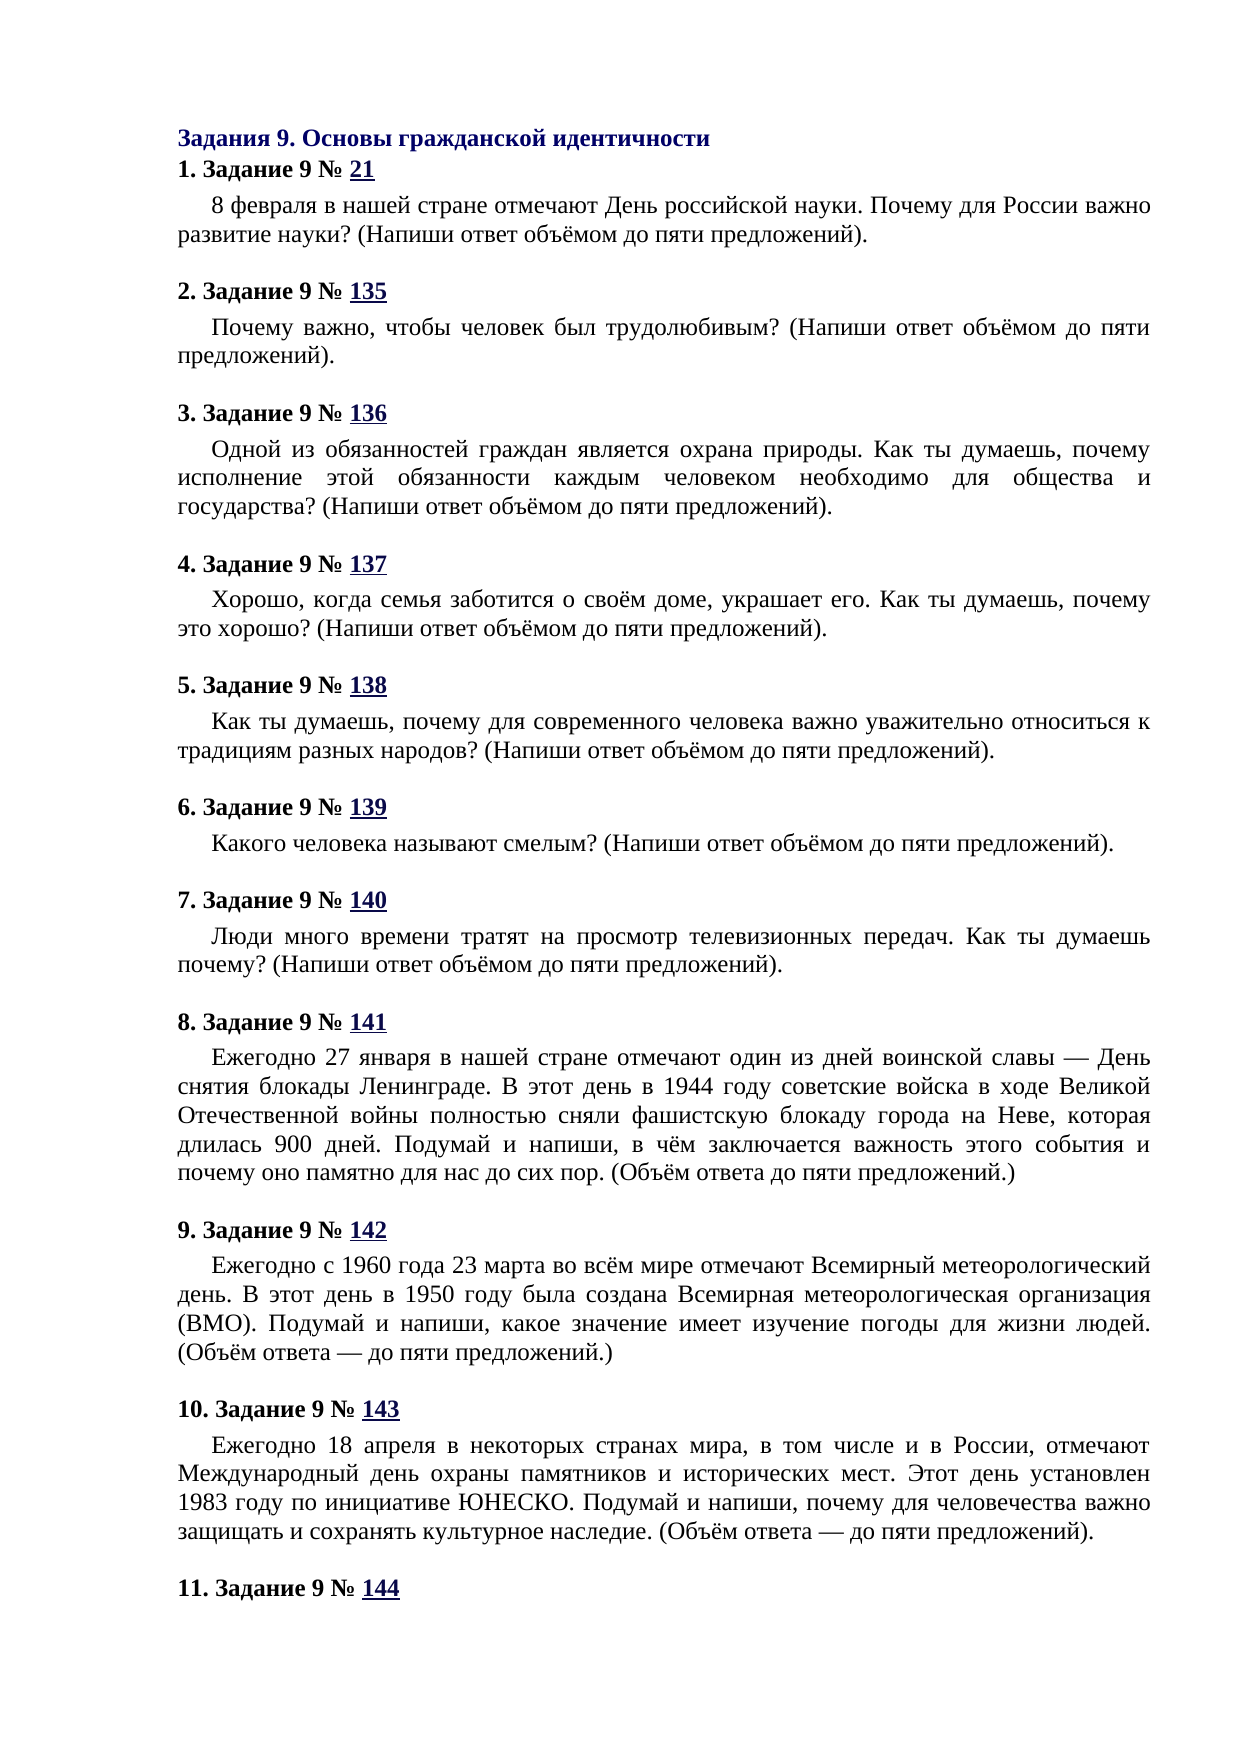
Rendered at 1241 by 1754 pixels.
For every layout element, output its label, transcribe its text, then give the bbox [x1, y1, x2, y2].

text 4. Задание 9 № 137 [177, 549, 1152, 577]
text Почему важно, чтобы человек был трудолюбивым? (Напиши ответ объёмом до пяти предложений). [177, 312, 1152, 369]
text Какого человека называют смелым? (Напиши ответ объёмом до пяти предложений). [177, 828, 1152, 856]
text Ежегодно с 1960 года 23 марта во всём мире отмечают Всемирный метеорологический день. В этот день в 1950 году была создана Всемирная метеорологическая организация (ВМО). Подумай и напиши, какое значение имеет изучение погоды для жизни людей. (Объём ответа — до пяти предложений.) [177, 1251, 1152, 1366]
text Люди много времени тратят на просмотр телевизионных передач. Как ты думаешь почему? (Напиши ответ объёмом до пяти предложений). [177, 921, 1152, 978]
text 2. Задание 9 № 135 [177, 276, 1152, 305]
text 8 февраля в нашей стране отмечают День российской науки. Почему для России важно развитие науки? (Напиши ответ объёмом до пяти предложений). [177, 190, 1152, 248]
text 8. Задание 9 № 141 [177, 1007, 1152, 1036]
text Задания 9. Основы гражданской идентичности [177, 118, 1152, 152]
text Ежегодно 27 января в нашей стране отмечают один из дней воинской славы — День снятия блокады Ленинграде. В этот день в 1944 году советские войска в ходе Великой Отечественной войны полностью сняли фашистскую блокаду города на Неве, которая длилась 900 дней. Подумай и напиши, в чём заключается важность этого события и почему оно памятно для нас до сих пор. (Объём ответа до пяти предложений.) [177, 1042, 1152, 1186]
text 6. Задание 9 № 139 [177, 792, 1152, 821]
text Ежегодно 18 апреля в некоторых странах мира, в том числе и в России, отмечают Международный день охраны памятников и исторических мест. Этот день установлен 1983 году по инициативе ЮНЕСКО. Подумай и напиши, почему для человечества важно защищать и сохранять культурное наследие. (Объём ответа — до пяти предложений). [177, 1430, 1152, 1545]
text 11. Задание 9 № 144 [177, 1573, 1152, 1602]
text 10. Задание 9 № 143 [177, 1394, 1152, 1423]
text Хорошо, когда семья заботится о своём доме, украшает его. Как ты думаешь, почему это хорошо? (Напиши ответ объёмом до пяти предложений). [177, 584, 1152, 642]
text 5. Задание 9 № 138 [177, 670, 1152, 699]
text 7. Задание 9 № 140 [177, 885, 1152, 914]
text 9. Задание 9 № 142 [177, 1215, 1152, 1244]
text 3. Задание 9 № 136 [177, 398, 1152, 427]
text Одной из обязанностей граждан является охрана природы. Как ты думаешь, почему исполнение этой обязанности каждым человеком необходимо для общества и государства? (Напиши ответ объёмом до пяти предложений). [177, 434, 1152, 520]
text 1. Задание 9 № 21 [177, 154, 1152, 183]
text Как ты думаешь, почему для современного человека важно уважительно относиться к традициям разных народов? (Напиши ответ объёмом до пяти предложений). [177, 706, 1152, 763]
